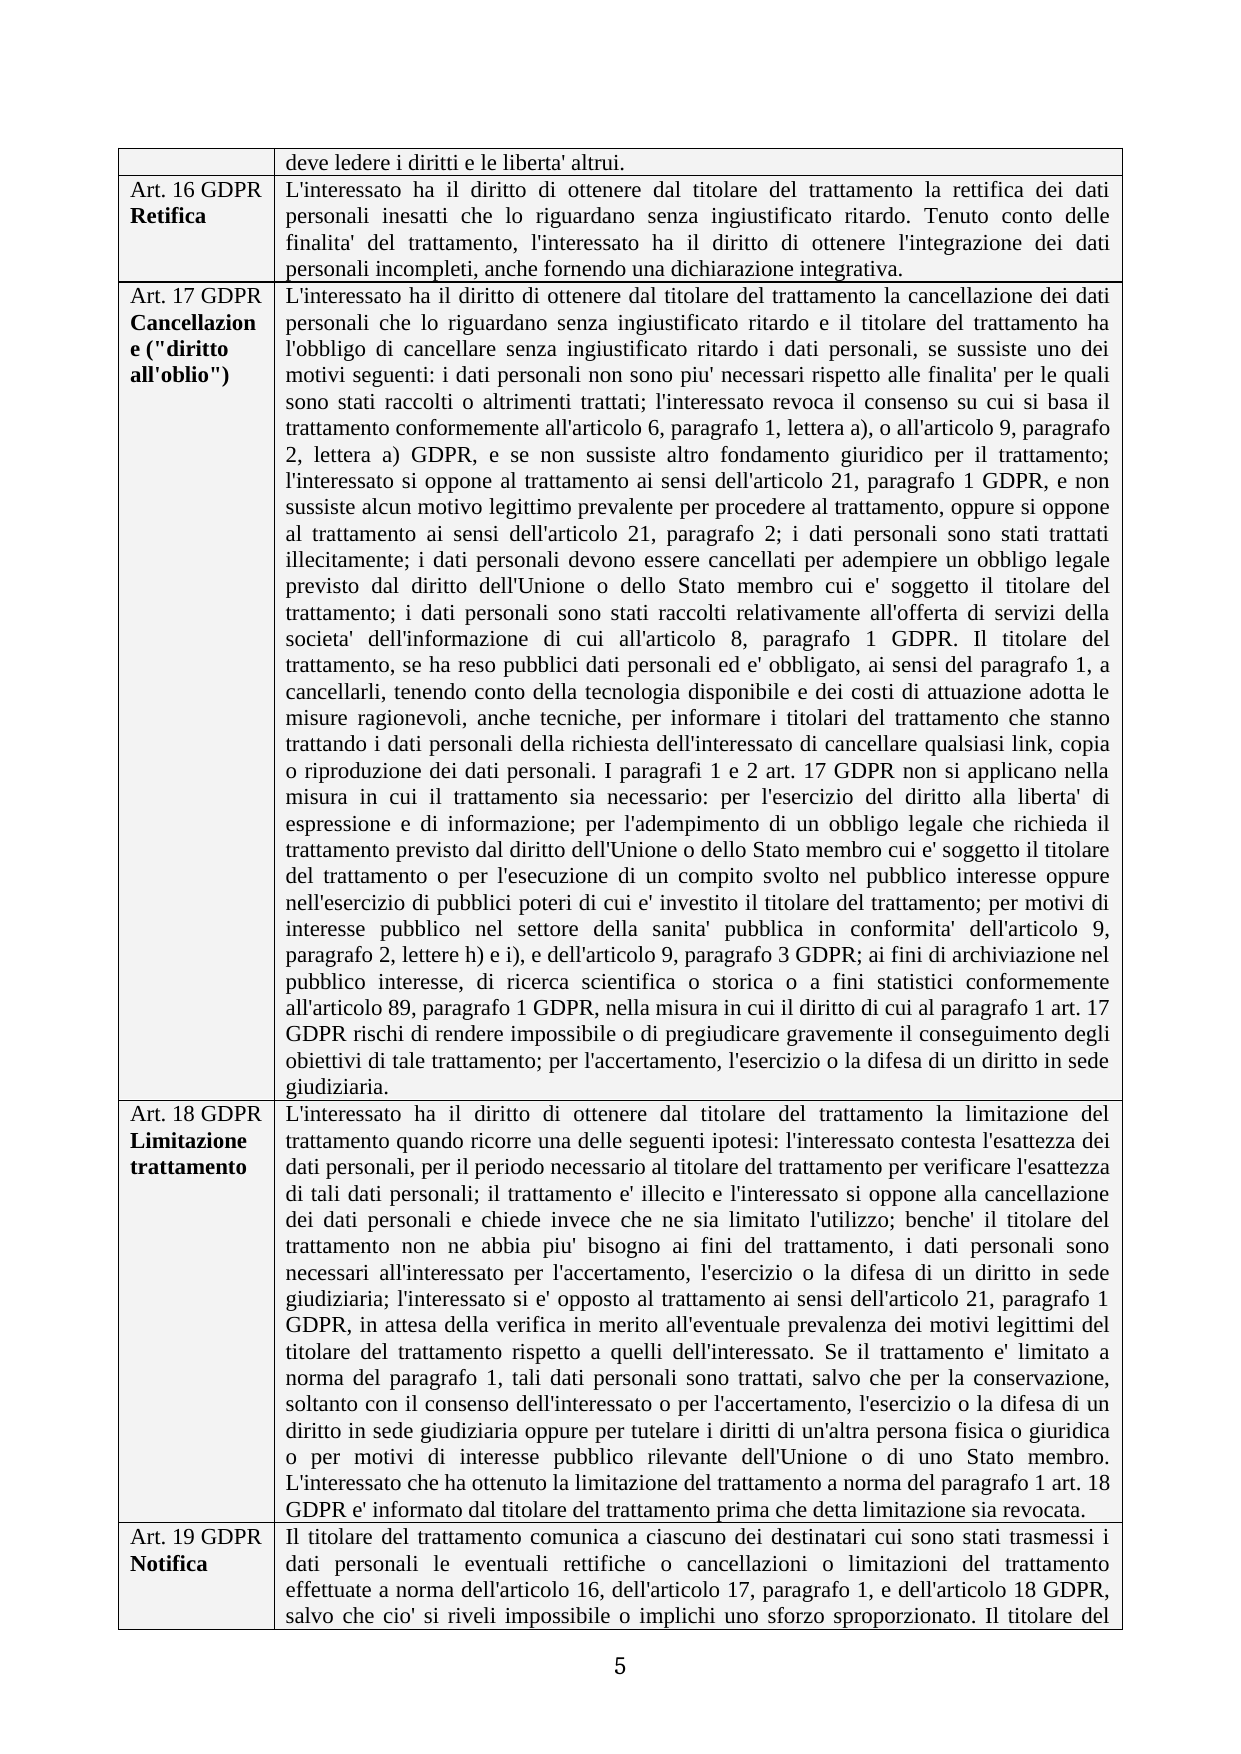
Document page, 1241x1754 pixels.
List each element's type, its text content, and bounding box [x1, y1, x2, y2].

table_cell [275, 1523, 1122, 1629]
table_cell L'interessato ha il diritto di ottenere dal titolare del trattamento la cancellazione dei dati personali che lo riguardano senza ingiustificato ritardo e il titolare del trattamento ha l'obbligo di cancellare senza ingiustificato ritardo i dati personali, se sussiste uno dei motivi seguenti: i dati personali non sono piu' necessari rispetto alle finalita' per le quali sono stati raccolti o altrimenti trattati; l'interessato revoca il consenso su cui si basa il trattamento conformemente all'articolo 6, paragrafo 1, lettera a), o all'articolo 9, paragrafo 2, lettera a) GDPR, e se non sussiste altro fondamento giuridico per il trattamento; l'interessato si oppone al trattamento ai sensi dell'articolo 21, paragrafo 1 GDPR, e non sussiste alcun motivo legittimo prevalente per procedere al trattamento, oppure si oppone al trattamento ai sensi dell'articolo 21, paragrafo 2; i dati personali sono stati trattati illecitamente; i dati personali devono essere cancellati per adempiere un obbligo legale previsto dal diritto dell'Unione o dello Stato membro cui e' soggetto il titolare del trattamento; i dati personali sono stati raccolti relativamente all'offerta di servizi della societa' dell'informazione di cui all'articolo 8, paragrafo 1 GDPR. Il titolare del trattamento, se ha reso pubblici dati personali ed e' obbligato, ai sensi del paragrafo 1, a cancellarli, tenendo conto della tecnologia disponibile e dei costi di attuazione adotta le misure ragionevoli, anche tecniche, per informare i titolari del trattamento che stanno trattando i dati personali della richiesta dell'interessato di cancellare qualsiasi link, copia o riproduzione dei dati personali. I paragrafi 1 e 2 art. 17 GDPR non si applicano nella misura in cui il trattamento sia necessario: per l'esercizio del diritto alla liberta' di espressione e di informazione; per l'adempimento di un obbligo legale che richieda il trattamento previsto dal diritto dell'Unione o dello Stato membro cui e' soggetto il titolare del trattamento o per l'esecuzione di un compito svolto nel pubblico interesse oppure nell'esercizio di pubblici poteri di cui e' investito il titolare del trattamento; per motivi di interesse pubblico nel settore della sanita' pubblica in conformita' dell'articolo 9, paragrafo 2, lettere h) e i), e dell'articolo 9, paragrafo 3 GDPR; ai fini di archiviazione nel pubblico interesse, di ricerca scientifica o storica o a fini statistici conformemente all'articolo 89, paragrafo 1 GDPR, nella misura in cui il diritto di cui al paragrafo 1 art. 17 GDPR rischi di rendere impossibile o di pregiudicare gravemente il conseguimento degli obiettivi di tale trattamento; per l'accertamento, l'esercizio o la difesa di un diritto in sede giudiziaria. [275, 283, 1122, 1099]
table_cell Art. 18 GDPR Limitazione trattamento [119, 1101, 274, 1522]
table_cell L'interessato ha il diritto di ottenere dal titolare del trattamento la rettifica dei dati personali inesatti che lo riguardano senza ingiustificato ritardo. Tenuto conto delle finalita' del trattamento, l'interessato ha il diritto di ottenere l'integrazione dei dati personali incompleti, anche fornendo una dichiarazione integrativa. [275, 176, 1122, 281]
table_cell Art. 17 GDPR Cancellazione ("diritto all'oblio") [119, 283, 274, 1099]
table_cell Art. 16 GDPR Retifica [119, 176, 274, 281]
table_cell L'interessato ha il diritto di ottenere dal titolare del trattamento la limitazione del trattamento quando ricorre una delle seguenti ipotesi: l'interessato contesta l'esattezza dei dati personali, per il periodo necessario al titolare del trattamento per verificare l'esattezza di tali dati personali; il trattamento e' illecito e l'interessato si oppone alla cancellazione dei dati personali e chiede invece che ne sia limitato l'utilizzo; benche' il titolare del trattamento non ne abbia piu' bisogno ai fini del trattamento, i dati personali sono necessari all'interessato per l'accertamento, l'esercizio o la difesa di un diritto in sede giudiziaria; l'interessato si e' opposto al trattamento ai sensi dell'articolo 21, paragrafo 1 GDPR, in attesa della verifica in merito all'eventuale prevalenza dei motivi legittimi del titolare del trattamento rispetto a quelli dell'interessato. Se il trattamento e' limitato a norma del paragrafo 1, tali dati personali sono trattati, salvo che per la conservazione, soltanto con il consenso dell'interessato o per l'accertamento, l'esercizio o la difesa di un diritto in sede giudiziaria oppure per tutelare i diritti di un'altra persona fisica o giuridica o per motivi di interesse pubblico rilevante dell'Unione o di uno Stato membro. L'interessato che ha ottenuto la limitazione del trattamento a norma del paragrafo 1 art. 18 GDPR e' informato dal titolare del trattamento prima che detta limitazione sia revocata. [275, 1101, 1122, 1522]
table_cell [119, 149, 274, 175]
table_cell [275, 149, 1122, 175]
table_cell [119, 1523, 274, 1629]
